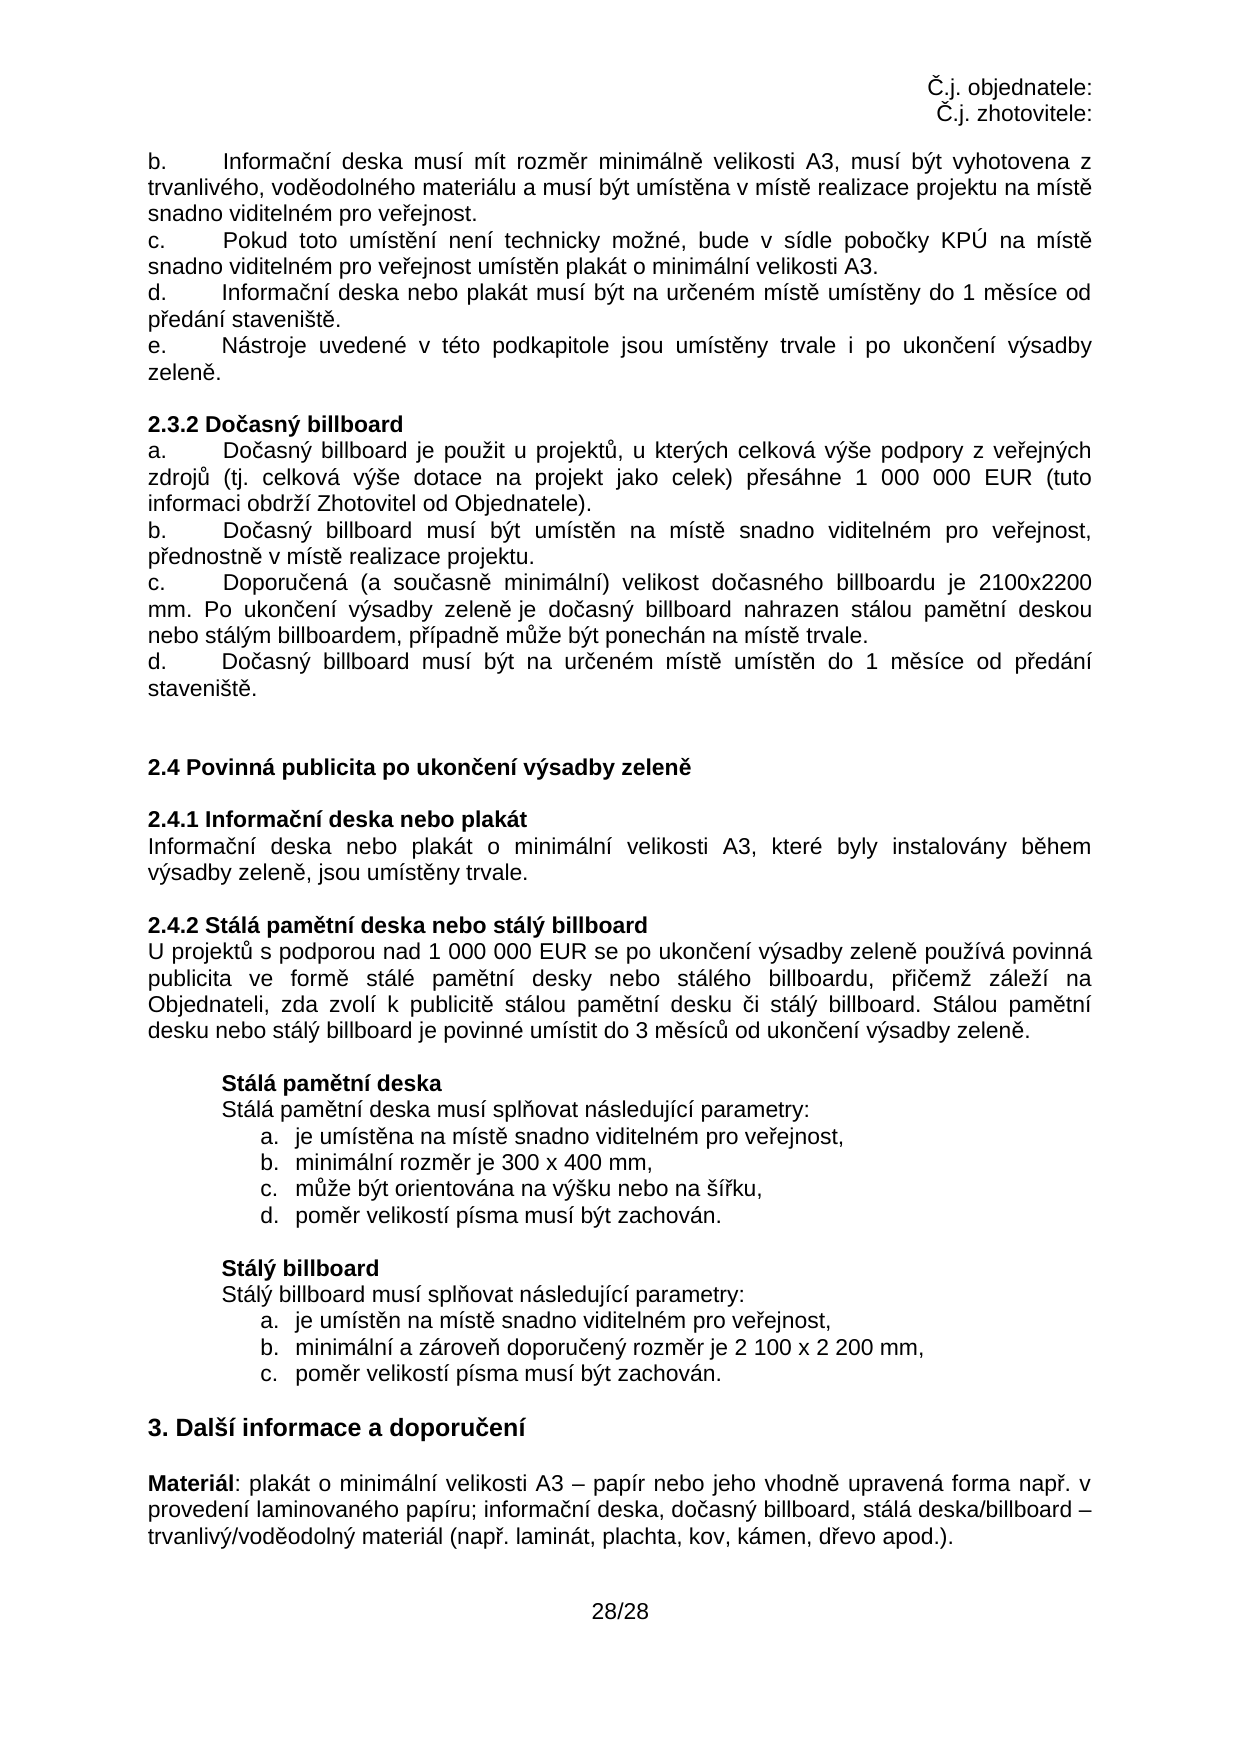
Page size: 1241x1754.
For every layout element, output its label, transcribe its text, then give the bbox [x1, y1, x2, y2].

list Doporučená (a současně minimální) velikost dočasného billboardu je 2100x2200 mm. Po ukončení výsadby zeleně je dočasný billboard nahrazen stálou pamětní deskou nebo stálým billboardem, případně může být ponechán na místě trvale. [148, 569, 1093, 648]
text Stálá pamětní deska musí splňovat následující parametry: [148, 1096, 1093, 1123]
text Stálá pamětní deska [148, 1070, 1093, 1096]
list Dočasný billboard musí být umístěn na místě snadno viditelném pro veřejnost, přednostně v místě realizace projektu. [148, 517, 1093, 569]
text 2.4 Povinná publicita po ukončení výsadby zeleně [148, 754, 1093, 780]
text 2.4.1 Informační deska nebo plakát [148, 806, 1093, 833]
list minimální rozměr je 300 x 400 mm, [260, 1149, 1093, 1175]
list je umístěn na místě snadno viditelném pro veřejnost, [260, 1307, 1093, 1333]
text Informační deska nebo plakát o minimální velikosti A3, které byly instalovány během výsadby zeleně, jsou umístěny trvale. [148, 833, 1093, 886]
text Stálý billboard musí splňovat následující parametry: [148, 1281, 1093, 1307]
text U projektů s podporou nad 1 000 000 EUR se po ukončení výsadby zeleně používá povinná publicita ve formě stálé pamětní desky nebo stálého billboardu, přičemž záleží na Objednateli, zda zvolí k publicitě stálou pamětní desku či stálý billboard. Stálou pamětní desku nebo stálý billboard je povinné umístit do 3 měsíců od ukončení výsadby zeleně. [148, 938, 1093, 1044]
text d. Informační deska nebo plakát musí být na určeném místě umístěny do 1 měsíce od předání staveniště. [148, 279, 1093, 332]
text e. Nástroje uvedené v této podkapitole jsou umístěny trvale i po ukončení výsadby zeleně. [148, 332, 1093, 385]
text 3. Další informace a doporučení [148, 1413, 1093, 1441]
list Informační deska musí mít rozměr minimálně velikosti A3, musí být vyhotovena z trvanlivého, voděodolného materiálu a musí být umístěna v místě realizace projektu na místě snadno viditelném pro veřejnost. [148, 148, 1093, 227]
text d. Dočasný billboard musí být na určeném místě umístěn do 1 měsíce od předání staveniště. [148, 648, 1093, 701]
list minimální a zároveň doporučený rozměr je 2 100 x 2 200 mm, [260, 1333, 1093, 1360]
text Materiál: plakát o minimální velikosti A3 – papír nebo jeho vhodně upravená forma např. v provedení laminovaného papíru; informační deska, dočasný billboard, stálá deska/billboard – trvanlivý/voděodolný materiál (např. laminát, plachta, kov, kámen, dřevo apod.). [148, 1470, 1093, 1549]
list poměr velikostí písma musí být zachován. [260, 1360, 1093, 1386]
list je umístěna na místě snadno viditelném pro veřejnost, [260, 1123, 1093, 1149]
list Pokud toto umístění není technicky možné, bude v sídle pobočky KPÚ na místě snadno viditelném pro veřejnost umístěn plakát o minimální velikosti A3. [148, 227, 1093, 279]
list poměr velikostí písma musí být zachován. [260, 1202, 1093, 1228]
list může být orientována na výšku nebo na šířku, [260, 1175, 1093, 1202]
list Dočasný billboard je použit u projektů, u kterých celková výše podpory z veřejných zdrojů (tj. celková výše dotace na projekt jako celek) přesáhne 1 000 000 EUR (tuto informaci obdrží Zhotovitel od Objednatele). [148, 437, 1093, 517]
text 2.4.2 Stálá pamětní deska nebo stálý billboard [148, 912, 1093, 938]
text 2.3.2 Dočasný billboard [148, 411, 1093, 437]
text Stálý billboard [148, 1254, 1093, 1281]
